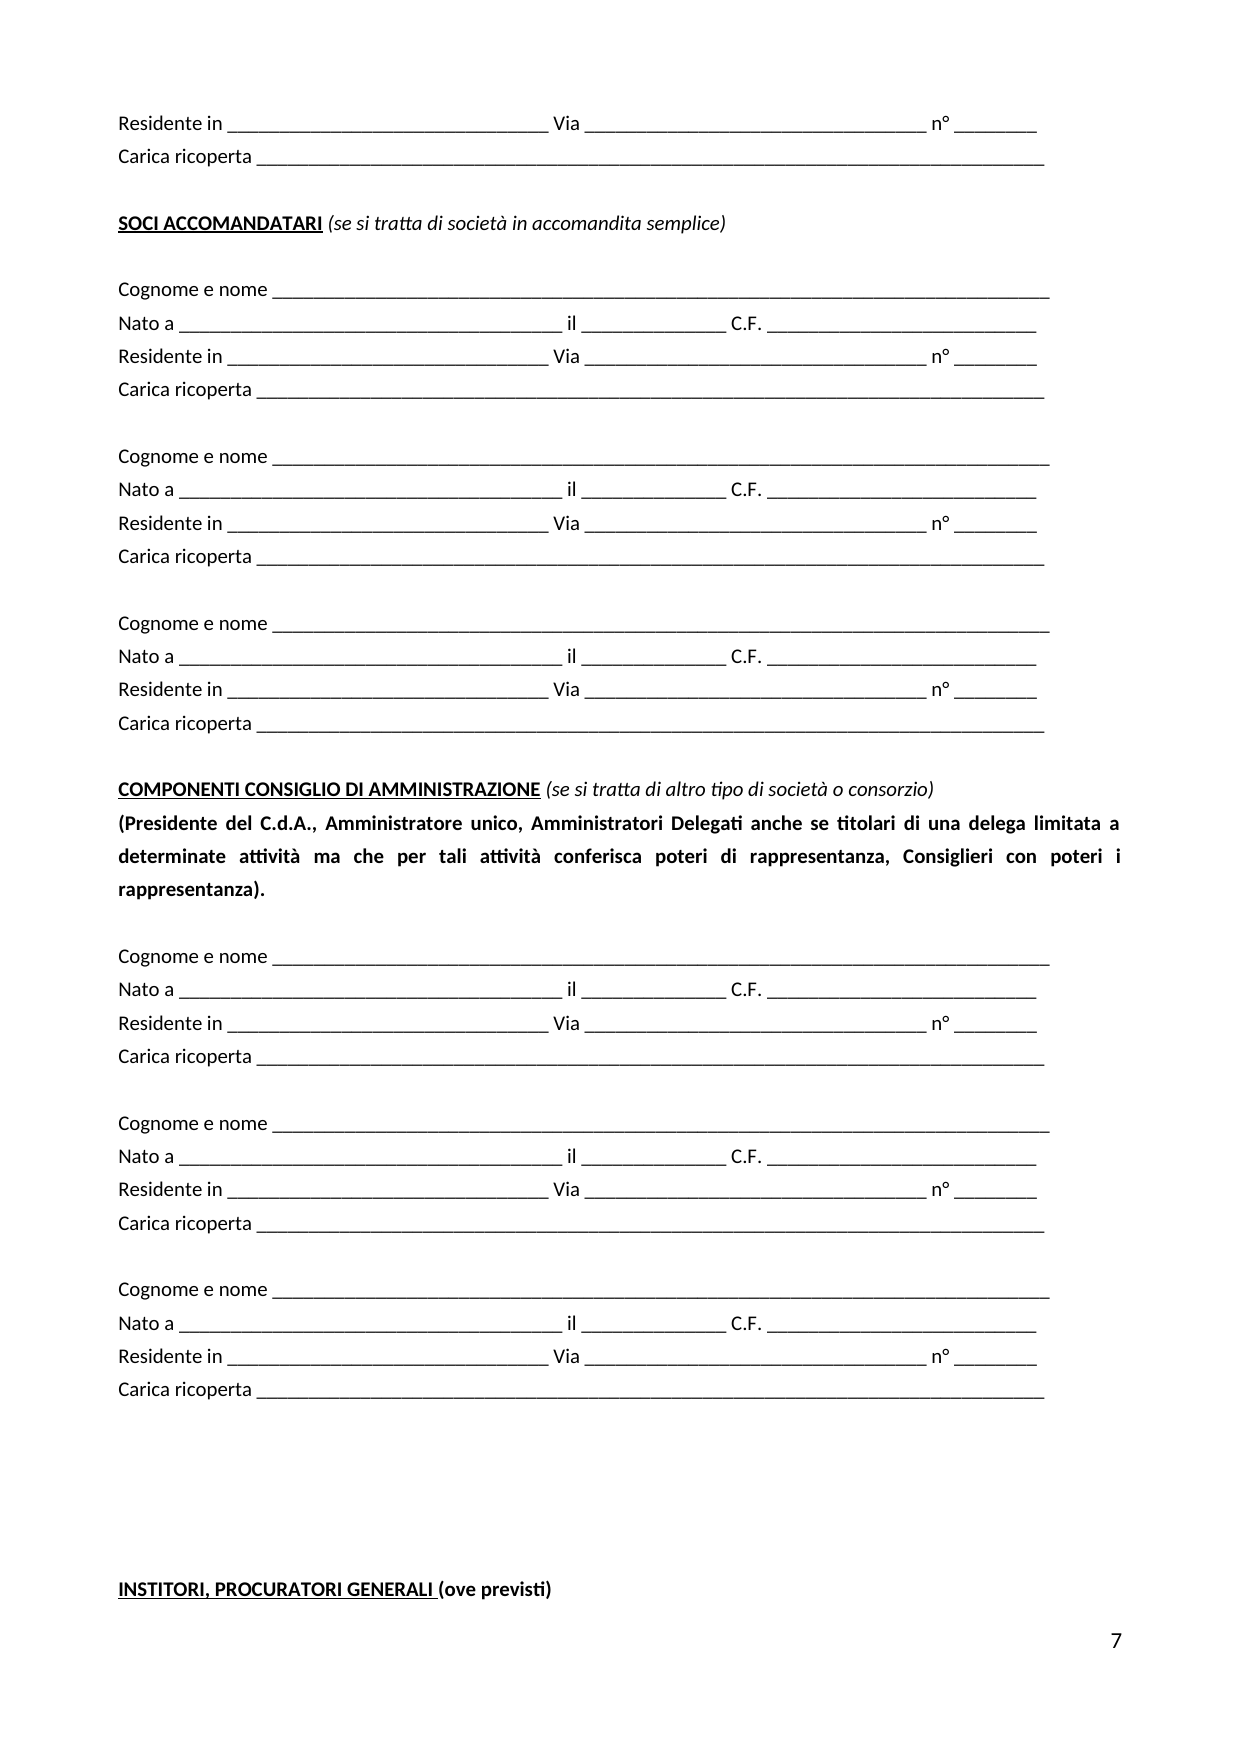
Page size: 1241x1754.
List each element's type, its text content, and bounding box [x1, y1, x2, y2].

text Residente in _______________________________ Via _________________________________ n° ________ [118, 1170, 1115, 1203]
text Carica ricoperta ____________________________________________________________________________ [118, 1037, 1115, 1070]
text Residente in _______________________________ Via _________________________________ n° ________ [118, 670, 1115, 703]
text Cognome e nome ___________________________________________________________________________ [118, 270, 1115, 303]
text Carica ricoperta ____________________________________________________________________________ [118, 370, 1115, 403]
text Nato a _____________________________________ il ______________ C.F. __________________________ [118, 303, 1115, 337]
text Residente in _______________________________ Via _________________________________ n° ________ [118, 103, 1115, 137]
text Carica ricoperta ____________________________________________________________________________ [118, 537, 1115, 570]
text SOCI ACCOMANDATARI (se si tratta di società in accomandita semplice) [118, 203, 1115, 237]
text Cognome e nome ___________________________________________________________________________ [118, 1270, 1115, 1303]
text Residente in _______________________________ Via _________________________________ n° ________ [118, 503, 1115, 537]
text Cognome e nome ___________________________________________________________________________ [118, 937, 1115, 970]
text (Presidente del C.d.A., Amministratore unico, Amministratori Delegati anche se titolari di una delega limitata a determinate attività ma che per tali attività conferisca poteri di rappresentanza, Consiglieri con poteri i rappresentanza). [118, 803, 1122, 903]
text INSTITORI, PROCURATORI GENERALI (ove previsti) [118, 1570, 1122, 1603]
text Residente in _______________________________ Via _________________________________ n° ________ [118, 1003, 1115, 1037]
text Cognome e nome ___________________________________________________________________________ [118, 1103, 1115, 1137]
text Cognome e nome ___________________________________________________________________________ [118, 437, 1115, 470]
text Residente in _______________________________ Via _________________________________ n° ________ [118, 1337, 1115, 1370]
text Nato a _____________________________________ il ______________ C.F. __________________________ [118, 1137, 1115, 1170]
text Nato a _____________________________________ il ______________ C.F. __________________________ [118, 1303, 1115, 1337]
text Residente in _______________________________ Via _________________________________ n° ________ [118, 337, 1115, 370]
text Nato a _____________________________________ il ______________ C.F. __________________________ [118, 637, 1115, 670]
text Carica ricoperta ____________________________________________________________________________ [118, 703, 1115, 737]
text Carica ricoperta ____________________________________________________________________________ [118, 1203, 1115, 1237]
text Nato a _____________________________________ il ______________ C.F. __________________________ [118, 970, 1115, 1003]
text Nato a _____________________________________ il ______________ C.F. __________________________ [118, 470, 1115, 503]
text Carica ricoperta ____________________________________________________________________________ [118, 1370, 1115, 1403]
text Cognome e nome ___________________________________________________________________________ [118, 603, 1115, 637]
text COMPONENTI CONSIGLIO DI AMMINISTRAZIONE (se si tratta di altro tipo di società o consorzio) [118, 770, 1115, 803]
text Carica ricoperta ____________________________________________________________________________ [118, 137, 1115, 170]
